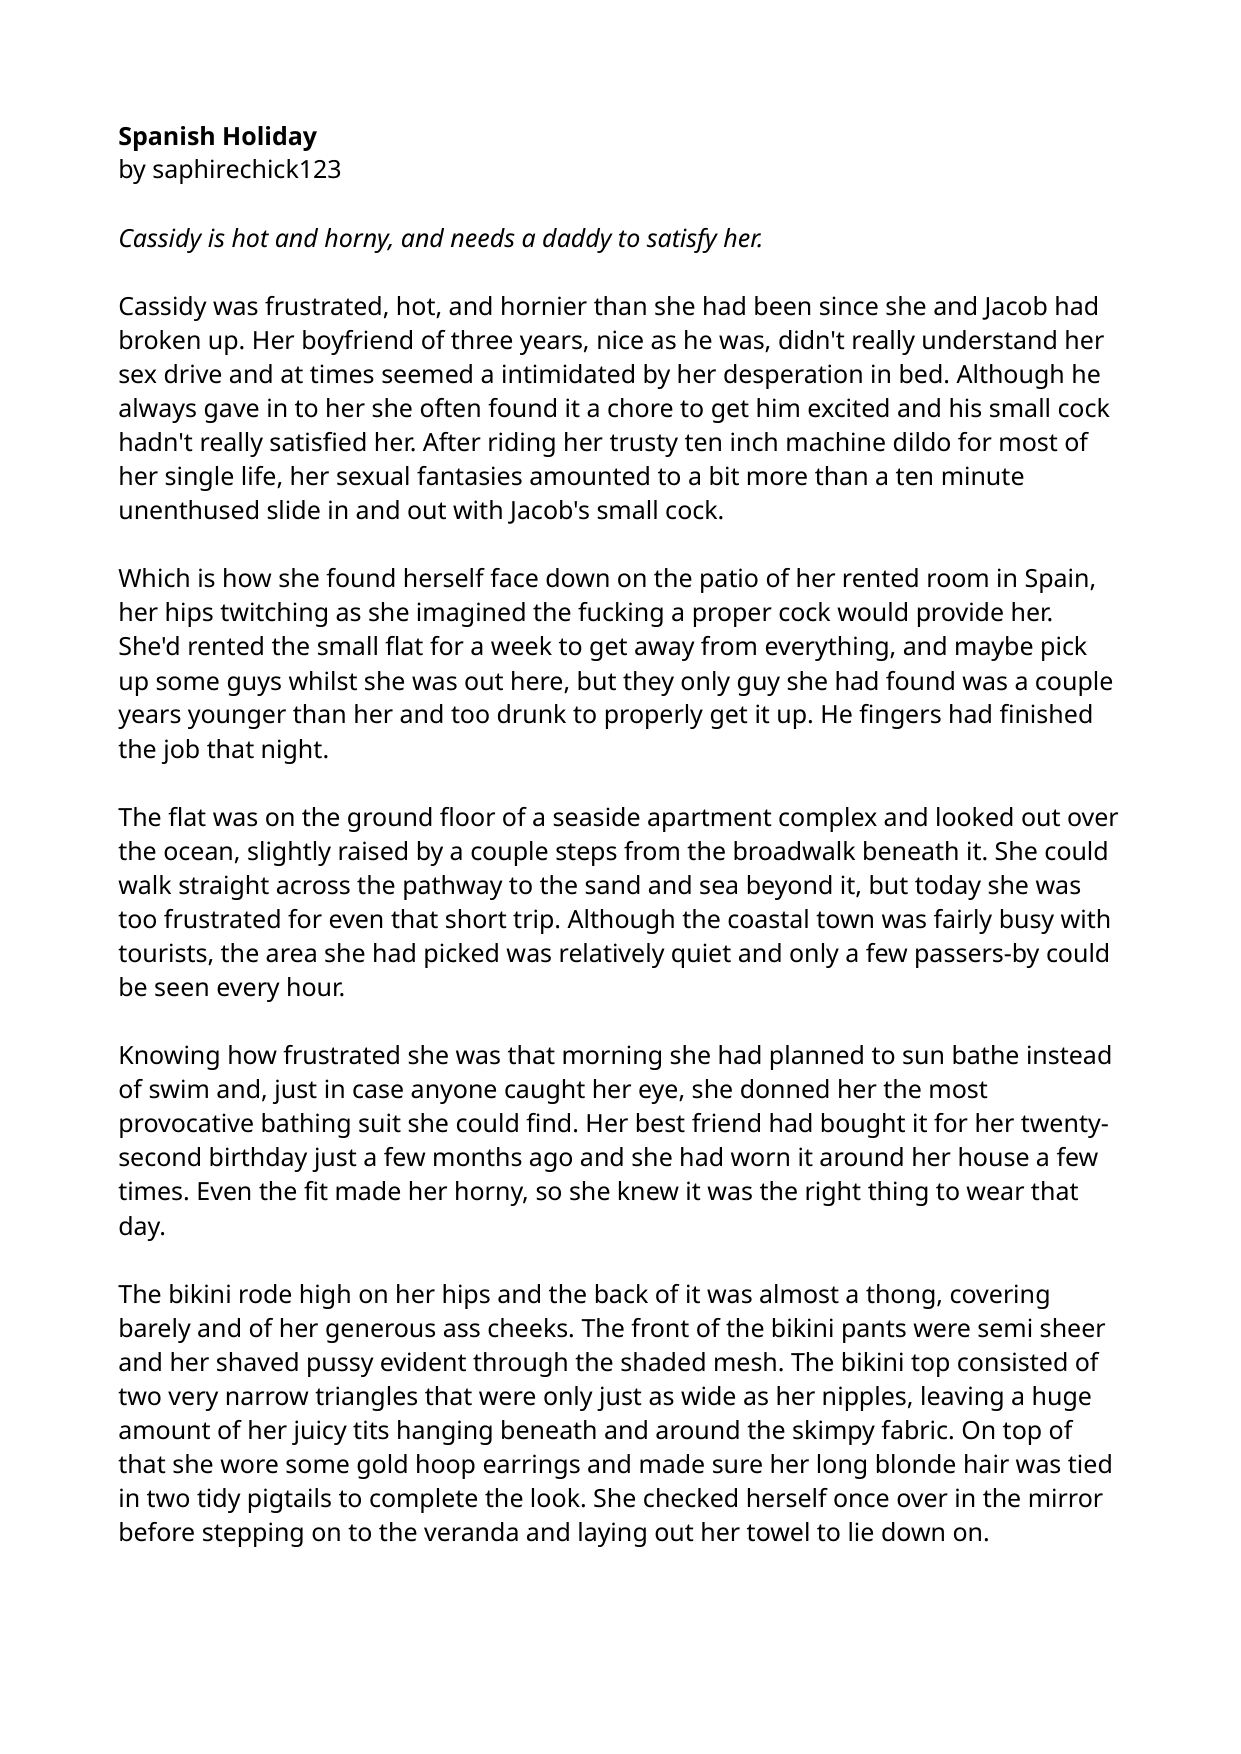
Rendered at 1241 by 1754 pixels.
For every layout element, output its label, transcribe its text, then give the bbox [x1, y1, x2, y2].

text by saphirechick123 [118, 152, 1122, 186]
text The bikini rode high on her hips and the back of it was almost a thong, covering barely and of her generous ass cheeks. The front of the bikini pants were semi sheer and her shaved pussy evident through the shaded mesh. The bikini top consisted of two very narrow triangles that were only just as wide as her nipples, leaving a huge amount of her juicy tits hanging beneath and around the skimpy fabric. On top of that she wore some gold hoop earrings and made sure her long blonde hair was tied in two tidy pigtails to complete the look. She checked herself once over in the mirror before stepping on to the veranda and laying out her towel to lie down on. [118, 1276, 1122, 1549]
text Cassidy is hot and horny, and needs a daddy to satisfy her. [118, 220, 1122, 254]
text Knowing how frustrated she was that morning she had planned to sun bathe instead of swim and, just in case anyone caught her eye, she donned her the most provocative bathing suit she could find. Her best friend had bought it for her twenty-second birthday just a few months ago and she had worn it around her house a few times. Even the fit made her horny, so she knew it was the right thing to wear that day. [118, 1038, 1122, 1242]
text The flat was on the ground floor of a seaside apartment complex and looked out over the ocean, slightly raised by a couple steps from the broadwalk beneath it. She could walk straight across the pathway to the sand and sea beyond it, but today she was too frustrated for even that short trip. Although the coastal town was fairly busy with tourists, the area she had picked was relatively quiet and only a few passers-by could be seen every hour. [118, 799, 1122, 1004]
text Which is how she found herself face down on the patio of her rented room in Spain, her hips twitching as she imagined the fucking a proper cock would provide her. She'd rented the small flat for a week to get away from everything, and maybe pick up some guys whilst she was out here, but they only guy she had found was a couple years younger than her and too drunk to properly get it up. He fingers had finished the job that night. [118, 561, 1122, 765]
text Spanish Holiday [118, 118, 1122, 152]
text Cassidy was frustrated, hot, and hornier than she had been since she and Jacob had broken up. Her boyfriend of three years, nice as he was, didn't really understand her sex drive and at times seemed a intimidated by her desperation in bed. Although he always gave in to her she often found it a chore to get him excited and his small cock hadn't really satisfied her. After riding her trusty ten inch machine dildo for most of her single life, her sexual fantasies amounted to a bit more than a ten minute unenthused slide in and out with Jacob's small cock. [118, 288, 1122, 527]
